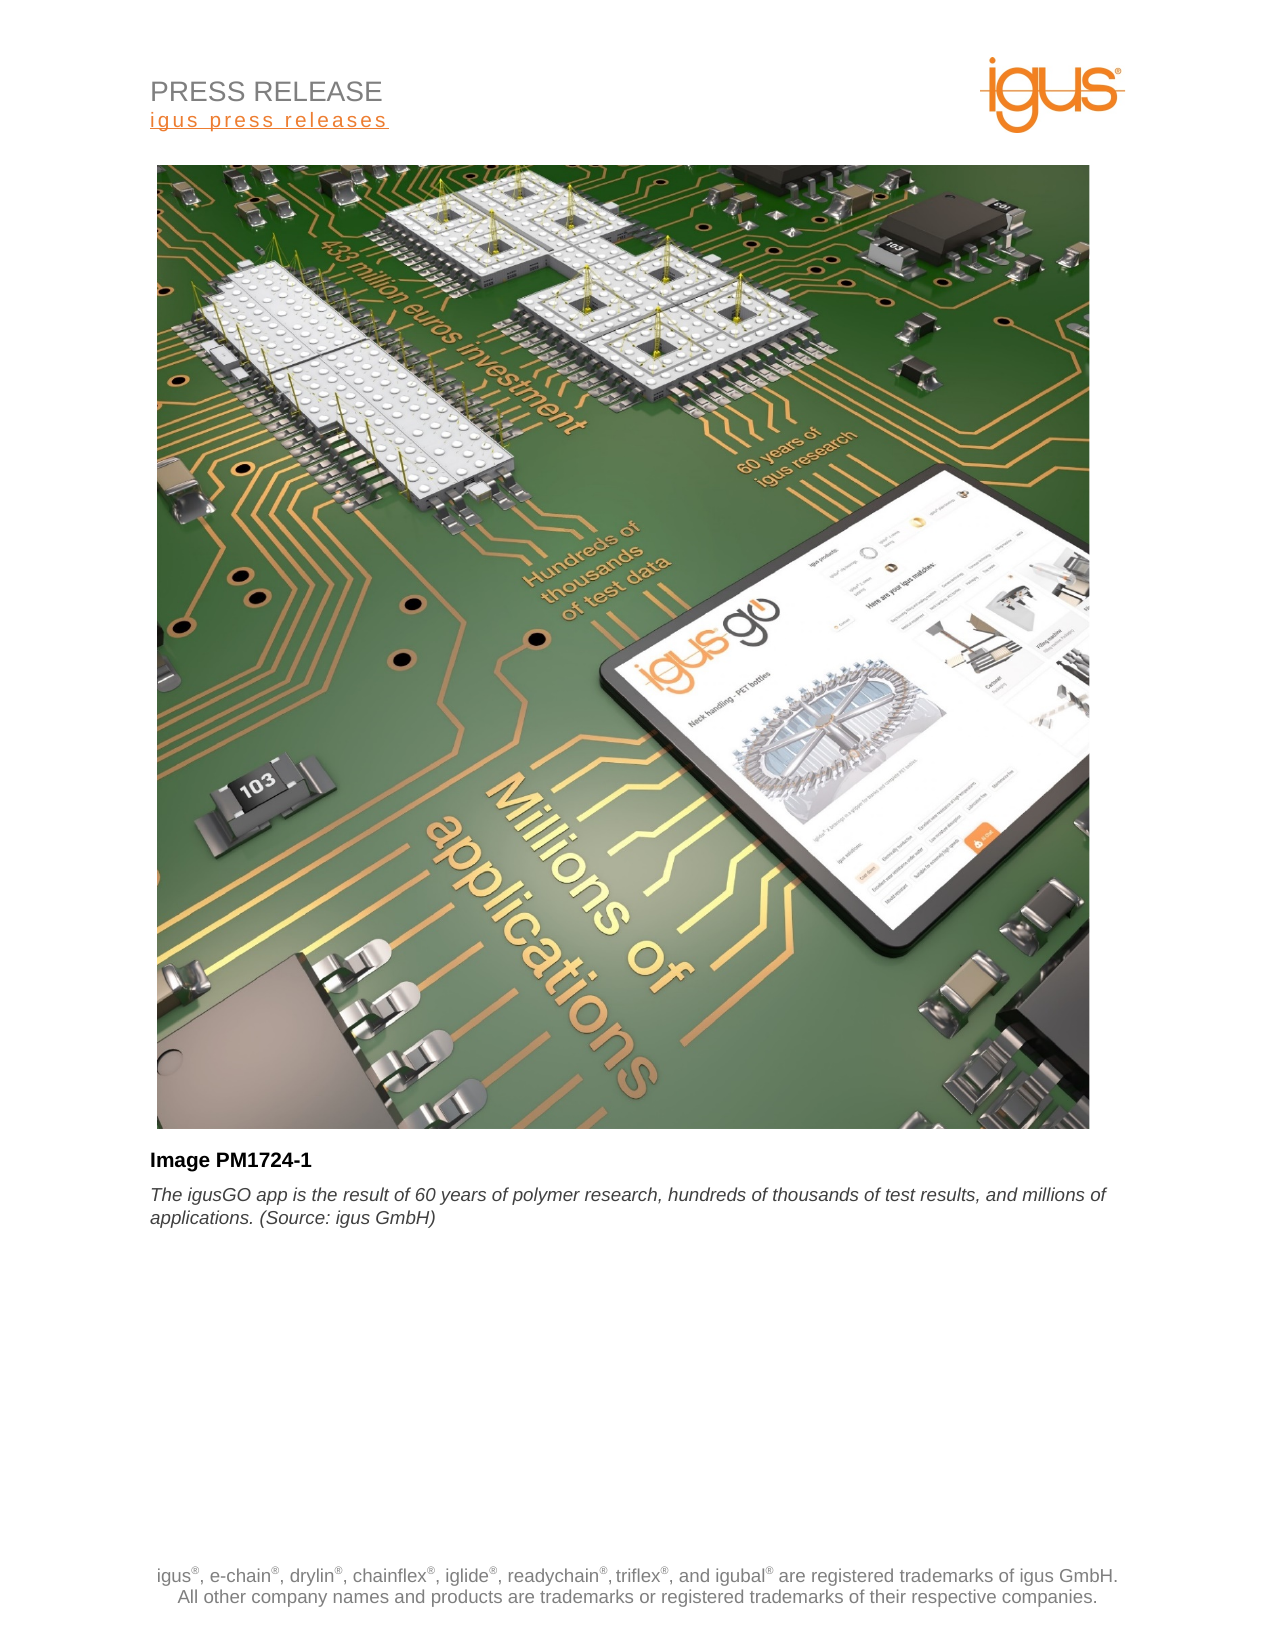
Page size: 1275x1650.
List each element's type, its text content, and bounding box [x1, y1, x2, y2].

picture [157, 165, 1090, 1129]
text The igusGO app is the result of 60 years of polymer research, hundreds of thousands of test results, and millions of applications. (Source: igus GmbH) [150, 1184, 1125, 1229]
picture [980, 57, 1125, 133]
subtitle Image PM1724-1 [150, 1147, 1125, 1171]
